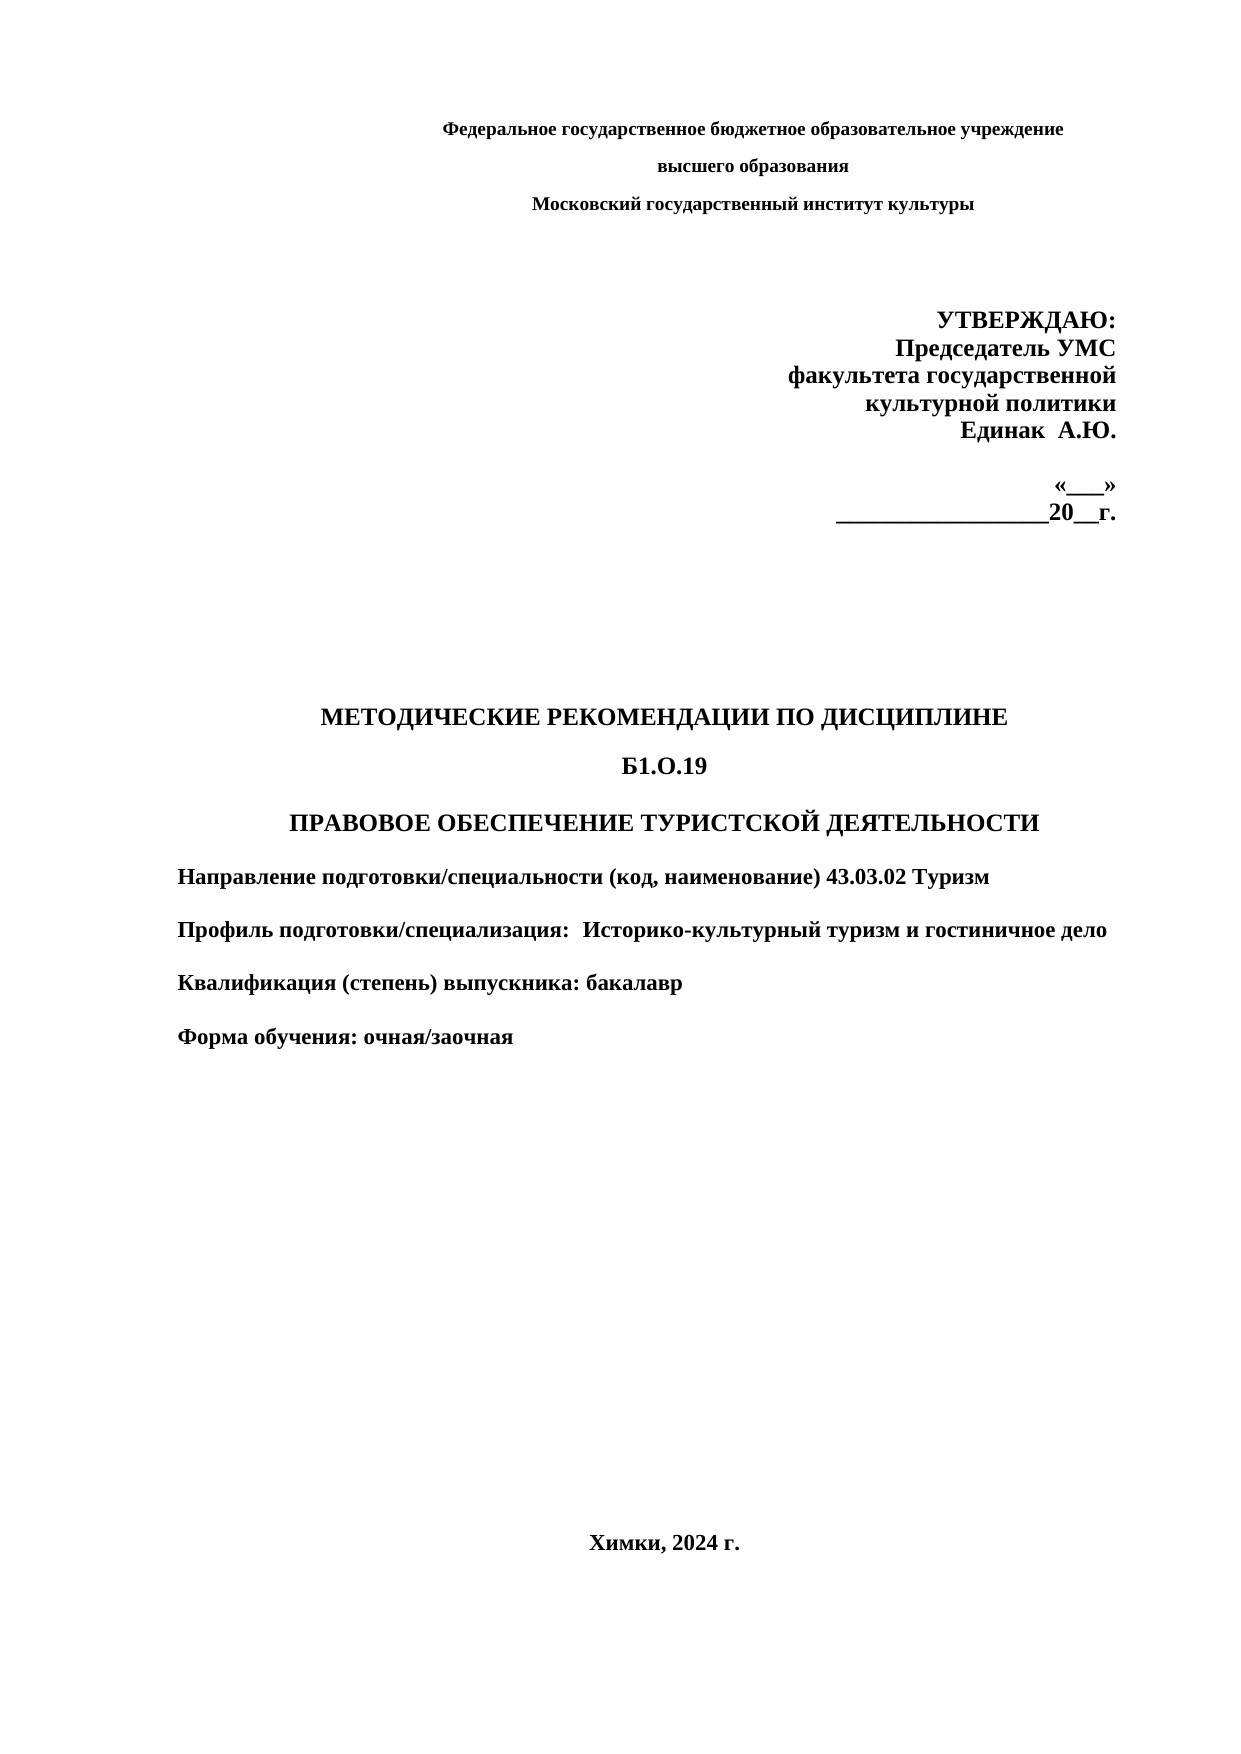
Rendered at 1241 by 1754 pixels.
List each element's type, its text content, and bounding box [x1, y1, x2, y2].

text Квалификация (степень) выпускника: бакалавр [177, 969, 1152, 995]
text Московский государственный институт культуры [354, 193, 1152, 231]
table_header УТВЕРЖДАЮ: Председатель УМС факультета государственной культурной политики Единак А.Ю. «___» _________________20__г. [768, 306, 1211, 529]
text МЕТОДИЧЕСКИЕ РЕКОМЕНДАЦИИ ПО ДИСЦИПЛИНЕ [177, 709, 402, 730]
text МЕТОДИЧЕСКИЕ РЕКОМЕНДАЦИИ ПО ДИСЦИПЛИНЕ [410, 709, 682, 730]
text высшего образования [354, 156, 1152, 193]
text Химки, 2024 г. [162, 1529, 1152, 1555]
text Форма обучения: очная/заочная [177, 1023, 1152, 1049]
text Б1.О.19 [177, 751, 1152, 779]
text Профиль подготовки/специализация: Историко-культурный туризм и гостиничное дело [177, 916, 1152, 942]
text МЕТОДИЧЕСКИЕ РЕКОМЕНДАЦИИ ПО ДИСЦИПЛИНЕ [892, 709, 1152, 730]
text ПРАВОВОЕ ОБЕСПЕЧЕНИЕ ТУРИСТСКОЙ ДЕЯТЕЛЬНОСТИ [177, 808, 1152, 837]
text Федеральное государственное бюджетное образовательное учреждение [354, 118, 1152, 156]
text Направление подготовки/специальности (код, наименование) 43.03.02 Туризм [177, 863, 1152, 890]
